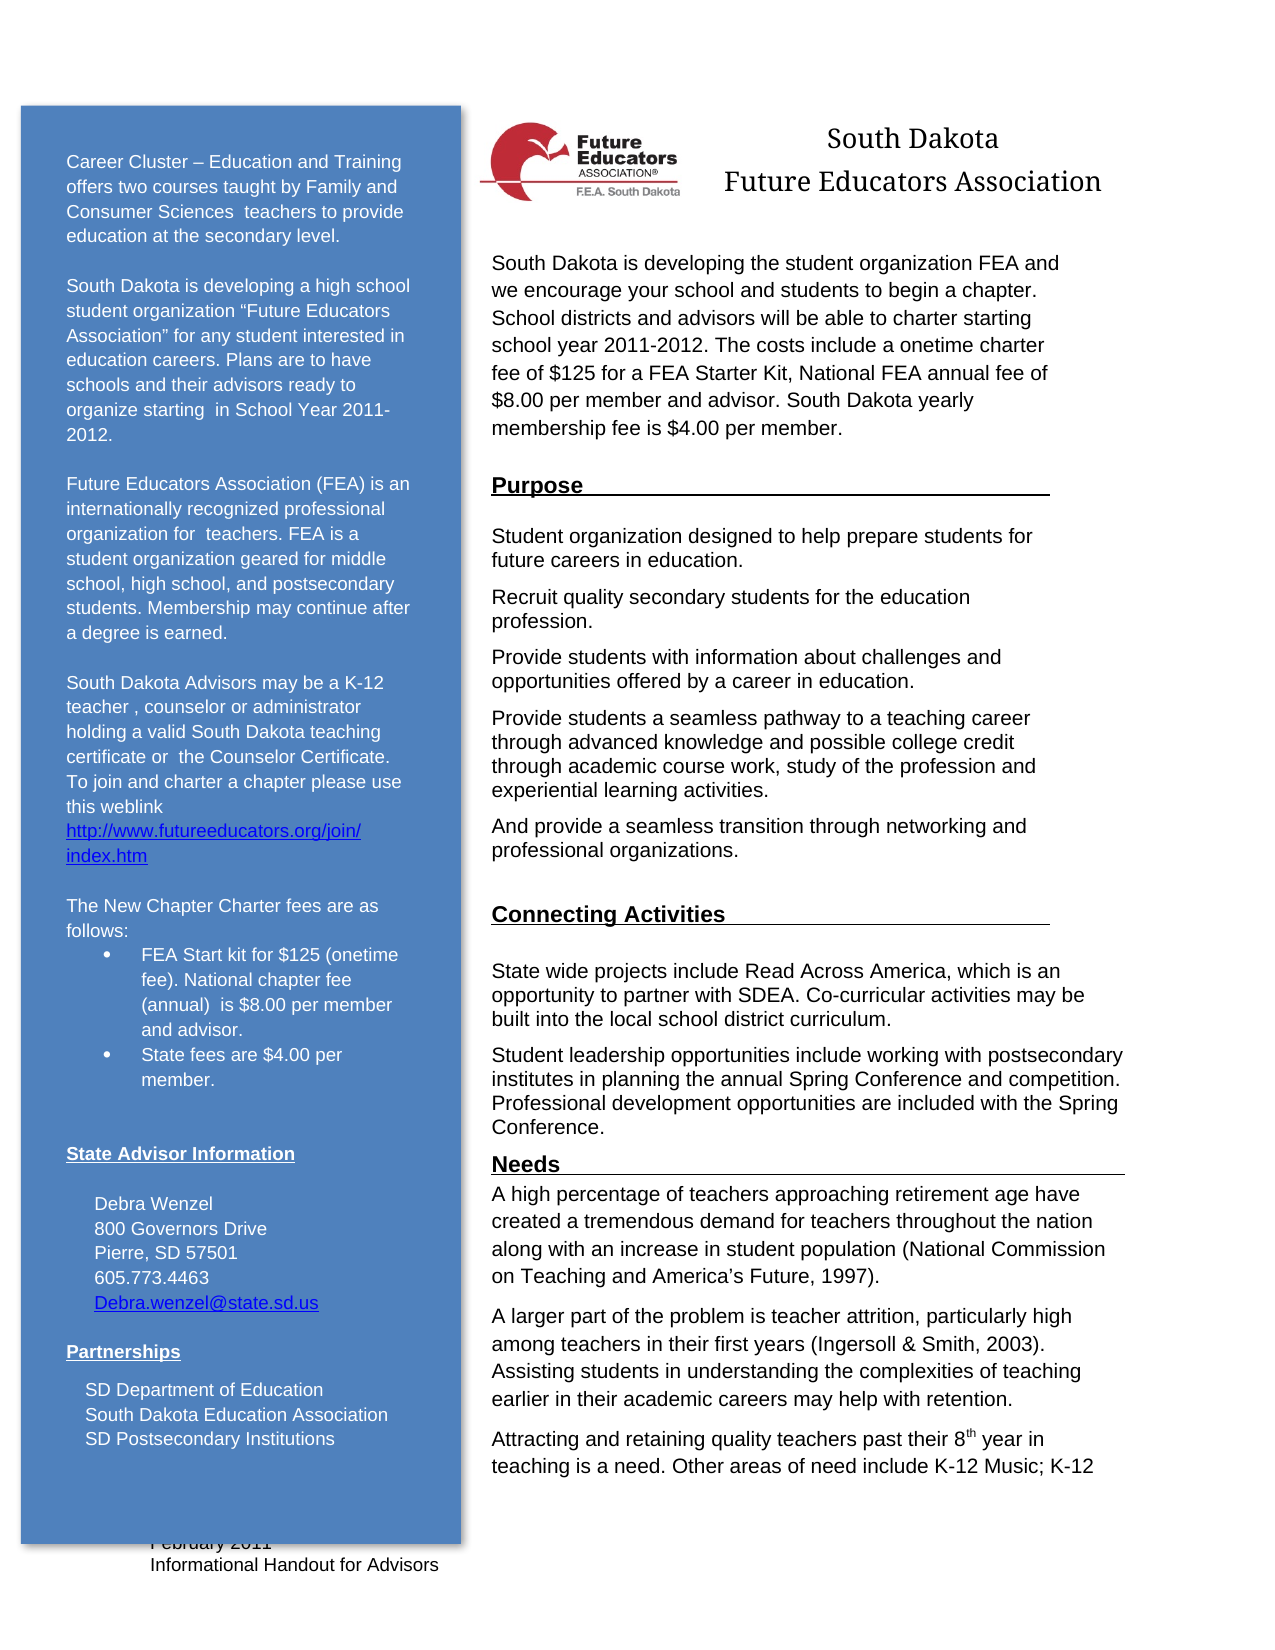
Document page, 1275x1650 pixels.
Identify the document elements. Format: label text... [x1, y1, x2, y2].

text Student leadership opportunities include working with postsecondary institutes in planning the annual Spring Conference and competition. Professional development opportunities are included with the Spring Conference. [470, 1043, 1125, 1139]
text South Dakota is developing the student organization FEA and we encourage your school and students to begin a chapter. School districts and advisors will be able to charter starting school year 2011-2012. The costs include a onetime charter fee of $125 for a FEA Starter Kit, National FEA annual fee of $8.00 per member and advisor. South Dakota yearly membership fee is $4.00 per member. [470, 250, 1069, 439]
text Student organization designed to help prepare students for future careers in education. [470, 524, 1069, 572]
text A high percentage of teachers approaching retirement age have created a tremendous demand for teachers throughout the nation along with an increase in student population (National Commission on Teaching and America’s Future, 1997). [470, 1181, 1125, 1288]
picture [473, 120, 683, 203]
text Purpose [470, 472, 1125, 498]
text A larger part of the problem is teacher attrition, particularly high among teachers in their first years (Ingersoll & Smith, 2003). Assisting students in understanding the complexities of teaching earlier in their academic careers may help with retention. [470, 1304, 1125, 1410]
text Provide students with information about challenges and opportunities offered by a career in education. [470, 645, 1069, 693]
text State wide projects include Read Across America, which is an opportunity to partner with SDEA. Co-curricular activities may be built into the local school district curriculum. [470, 958, 1125, 1030]
text Connecting Activities [470, 901, 1125, 927]
text Future Educators Association [683, 162, 1125, 199]
text Provide students a seamless pathway to a teaching career through advanced knowledge and possible college credit through academic course work, study of the profession and experiential learning activities. [470, 706, 1069, 801]
text Needs [470, 1151, 1125, 1177]
text And provide a seamless transition through networking and professional organizations. [470, 814, 1069, 862]
text Recruit quality secondary students for the education profession. [470, 585, 1069, 633]
list South Dakota [683, 120, 1125, 157]
